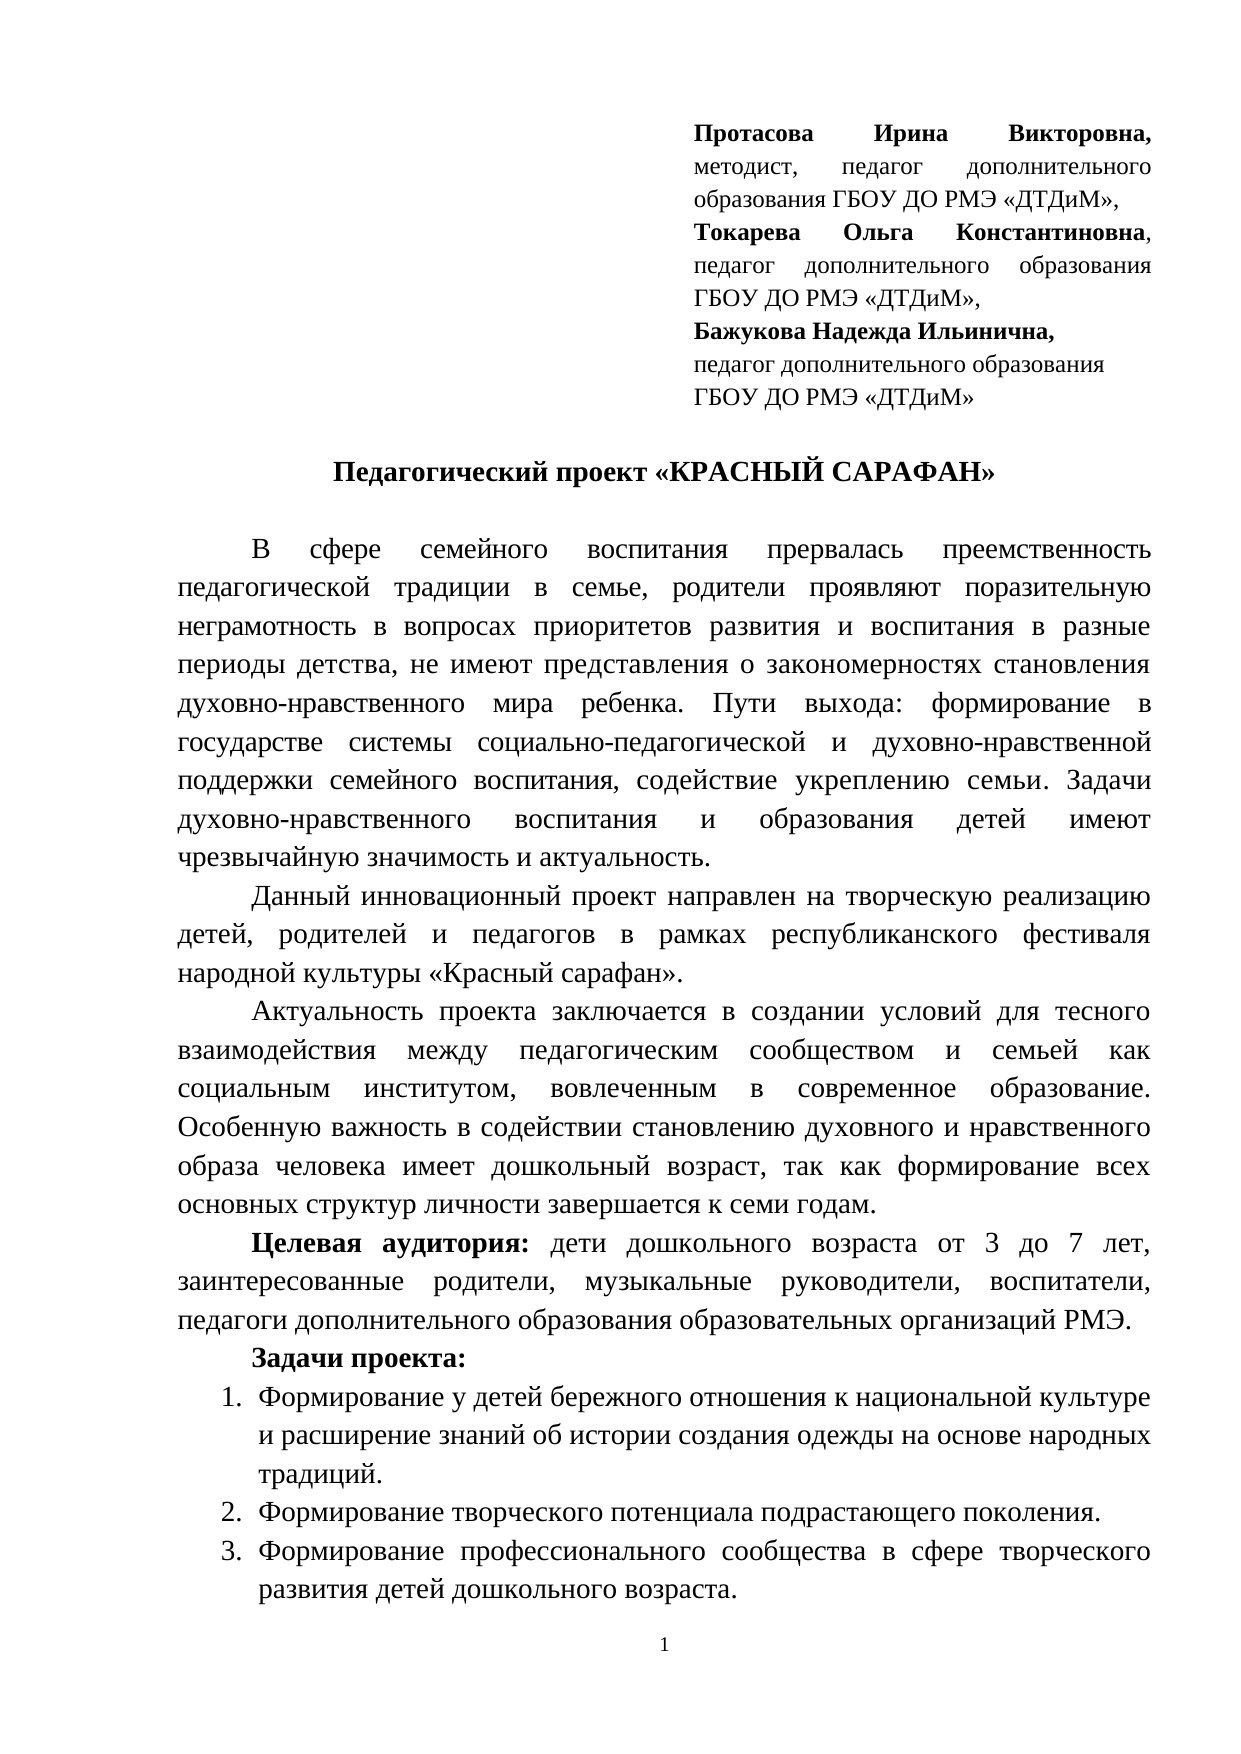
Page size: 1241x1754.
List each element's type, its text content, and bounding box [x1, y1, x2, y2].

text Данный инновационный проект направлен на творческую реализацию детей, родителей и педагогов в рамках республиканского фестиваля народной культуры «Красный сарафан». [177, 878, 1152, 988]
text Задачи проекта: [177, 1340, 1152, 1374]
text Протасова Ирина Викторовна, методист, педагог дополнительного образования ГБОУ ДО РМЭ «ДТДиМ», [693, 118, 1152, 213]
list Формирование профессионального сообщества в сфере творческого развития детей дошкольного возраста. [221, 1533, 1152, 1605]
text Актуальность проекта заключается в создании условий для тесного взаимодействия между педагогическим сообществом и семьей как социальным институтом, вовлеченным в современное образование. Особенную важность в содействии становлению духовного и нравственного образа человека имеет дошкольный возраст, так как формирование всех основных структур личности завершается к семи годам. [177, 993, 1152, 1220]
text Педагогический проект «КРАСНЫЙ САРАФАН» [177, 454, 1152, 487]
list Формирование у детей бережного отношения к национальной культуре и расширение знаний об истории создания одежды на основе народных традиций. [221, 1379, 1152, 1489]
text педагог дополнительного образования [693, 349, 1152, 378]
text Токарева Ольга Константиновна, педагог дополнительного образования ГБОУ ДО РМЭ «ДТДиМ», [693, 217, 1152, 312]
text ГБОУ ДО РМЭ «ДТДиМ» [693, 382, 1152, 411]
list Формирование творческого потенциала подрастающего поколения. [221, 1494, 1152, 1528]
text Бажукова Надежда Ильинична, [693, 316, 1152, 345]
text Целевая аудитория: дети дошкольного возраста от 3 до 7 лет, заинтересованные родители, музыкальные руководители, воспитатели, педагоги дополнительного образования образовательных организаций РМЭ. [177, 1225, 1152, 1335]
text В сфере семейного воспитания прервалась преемственность педагогической традиции в семье, родители проявляют поразительную неграмотность в вопросах приоритетов развития и воспитания в разные периоды детства, не имеют представления о закономерностях становления духовно-нравственного мира ребенка. Пути выхода: формирование в государстве системы социально-педагогической и духовно-нравственной поддержки семейного воспитания, содействие укреплению семьи. Задачи духовно-нравственного воспитания и образования детей имеют чрезвычайную значимость и актуальность. [177, 531, 1152, 873]
